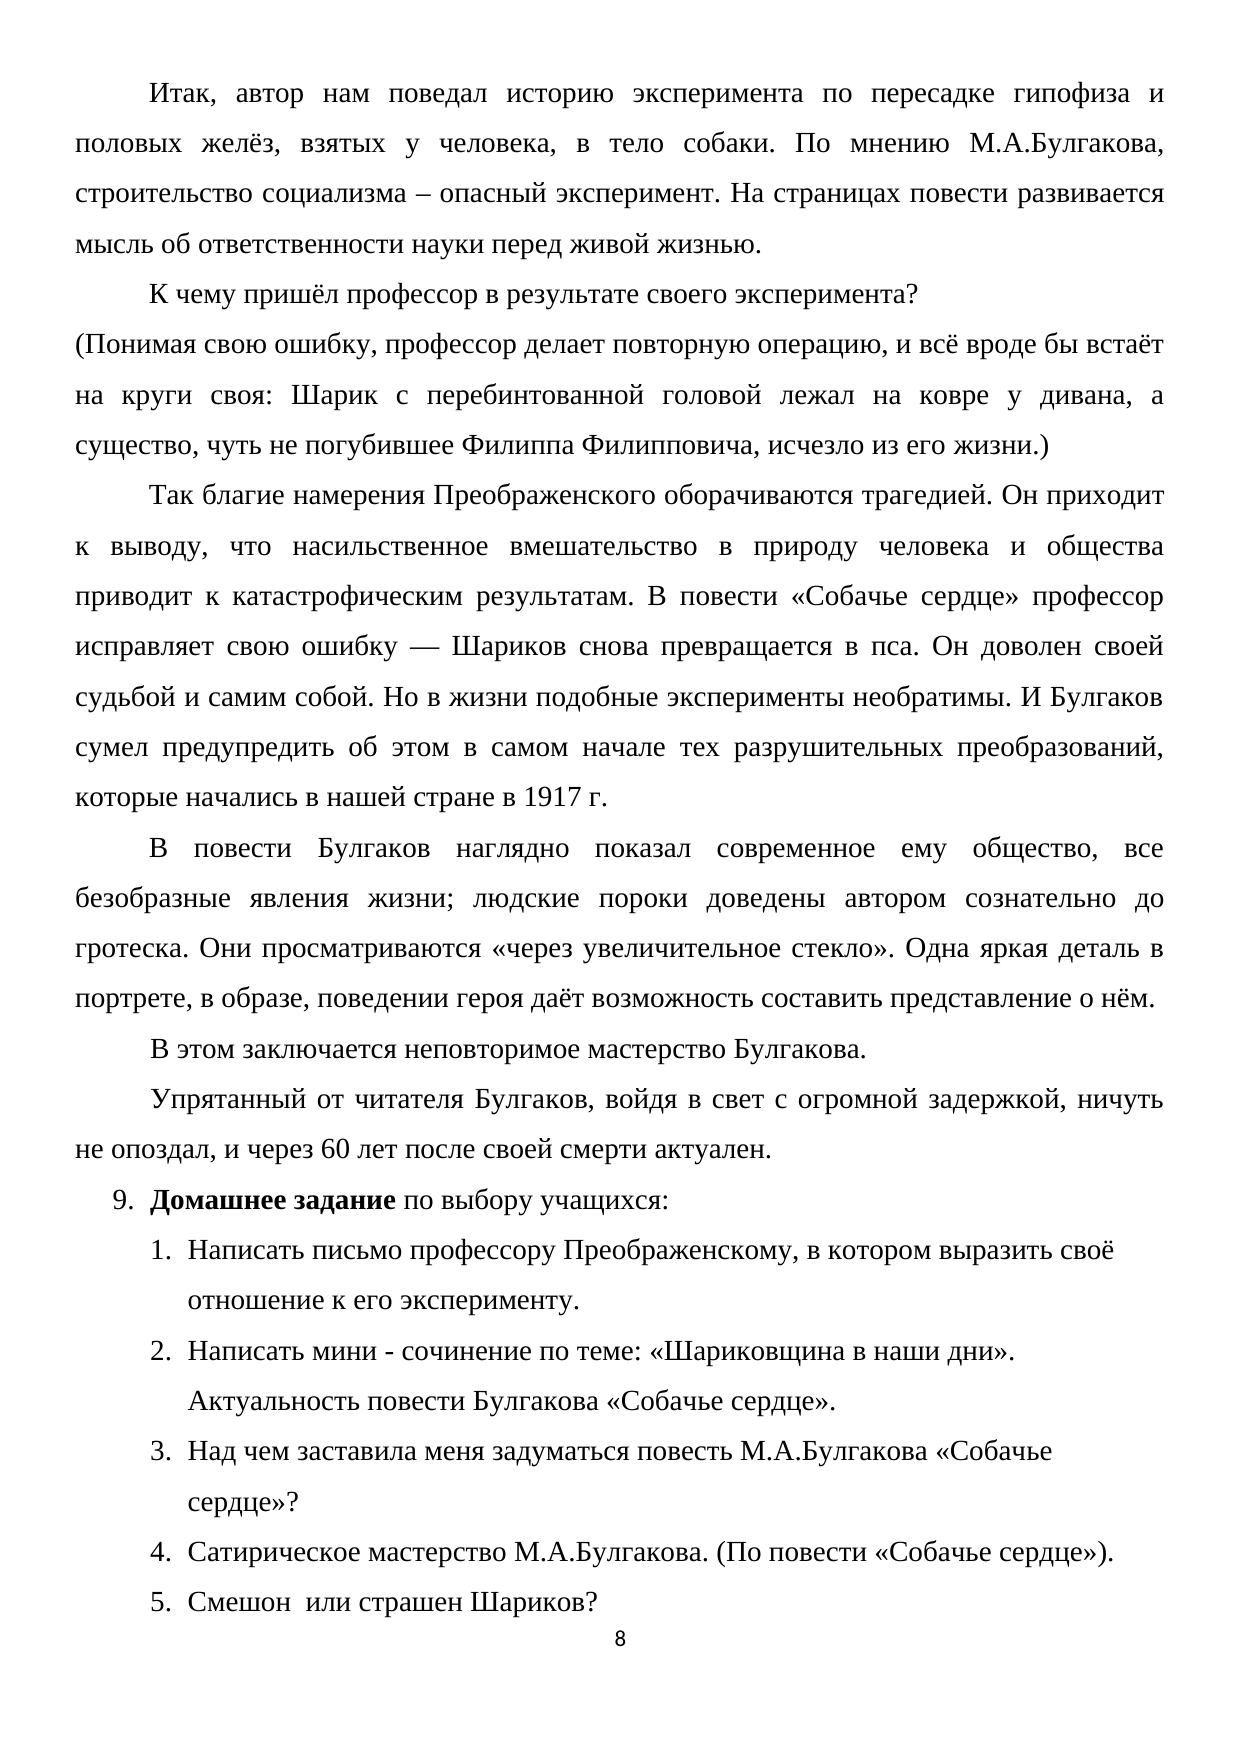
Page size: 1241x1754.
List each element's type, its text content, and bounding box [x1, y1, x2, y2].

text К чему пришёл профессор в результате своего эксперимента? [75, 276, 1165, 310]
list Смешон или страшен Шариков? [150, 1584, 1165, 1618]
text Упрятанный от читателя Булгаков, войдя в свет с огромной задержкой, ничуть не опоздал, и через 60 лет после своей смерти актуален. [75, 1081, 1165, 1165]
text Так благие намерения Преображенского оборачиваются трагедией. Он приходит к выводу, что насильственное вмешательство в природу человека и общества приводит к катастрофическим результатам. В повести «Собачье сердце» профессор исправляет свою ошибку — Шариков снова превращается в пса. Он доволен своей судьбой и самим собой. Но в жизни подобные эксперименты необратимы. И Булгаков сумел предупредить об этом в самом начале тех разрушительных преобразований, которые начались в нашей стране в 1917 г. [75, 477, 1165, 813]
text В этом заключается неповторимое мастерство Булгакова. [150, 1031, 1165, 1064]
list Написать письмо профессору Преображенскому, в котором выразить своё отношение к его эксперименту. [150, 1232, 1165, 1316]
list Написать мини - сочинение по теме: «Шариковщина в наши дни». Актуальность повести Булгакова «Собачье сердце». [150, 1333, 1165, 1417]
list Домашнее задание по выбору учащихся: [112, 1182, 1165, 1215]
text (Понимая свою ошибку, профессор делает повторную операцию, и всё вроде бы встаёт на круги своя: Шарик с перебинтованной головой лежал на ковре у дивана, а существо, чуть не погубившее Филиппа Филипповича, исчезло из его жизни.) [75, 327, 1165, 461]
list Над чем заставила меня задуматься повесть М.А.Булгакова «Собачье сердце»? [150, 1433, 1165, 1517]
text В повести Булгаков наглядно показал современное ему общество, все безобразные явления жизни; людские пороки доведены автором сознательно до гротеска. Они просматриваются «через увеличительное стекло». Одна яркая деталь в портрете, в образе, поведении героя даёт возможность составить представление о нём. [75, 830, 1165, 1014]
text Итак, автор нам поведал историю эксперимента по пересадке гипофиза и половых желёз, взятых у человека, в тело собаки. По мнению М.А.Булгакова, строительство социализма – опасный эксперимент. На страницах повести развивается мысль об ответственности науки перед живой жизнью. [75, 75, 1165, 259]
list Сатирическое мастерство М.А.Булгакова. (По повести «Собачье сердце»). [150, 1534, 1165, 1568]
